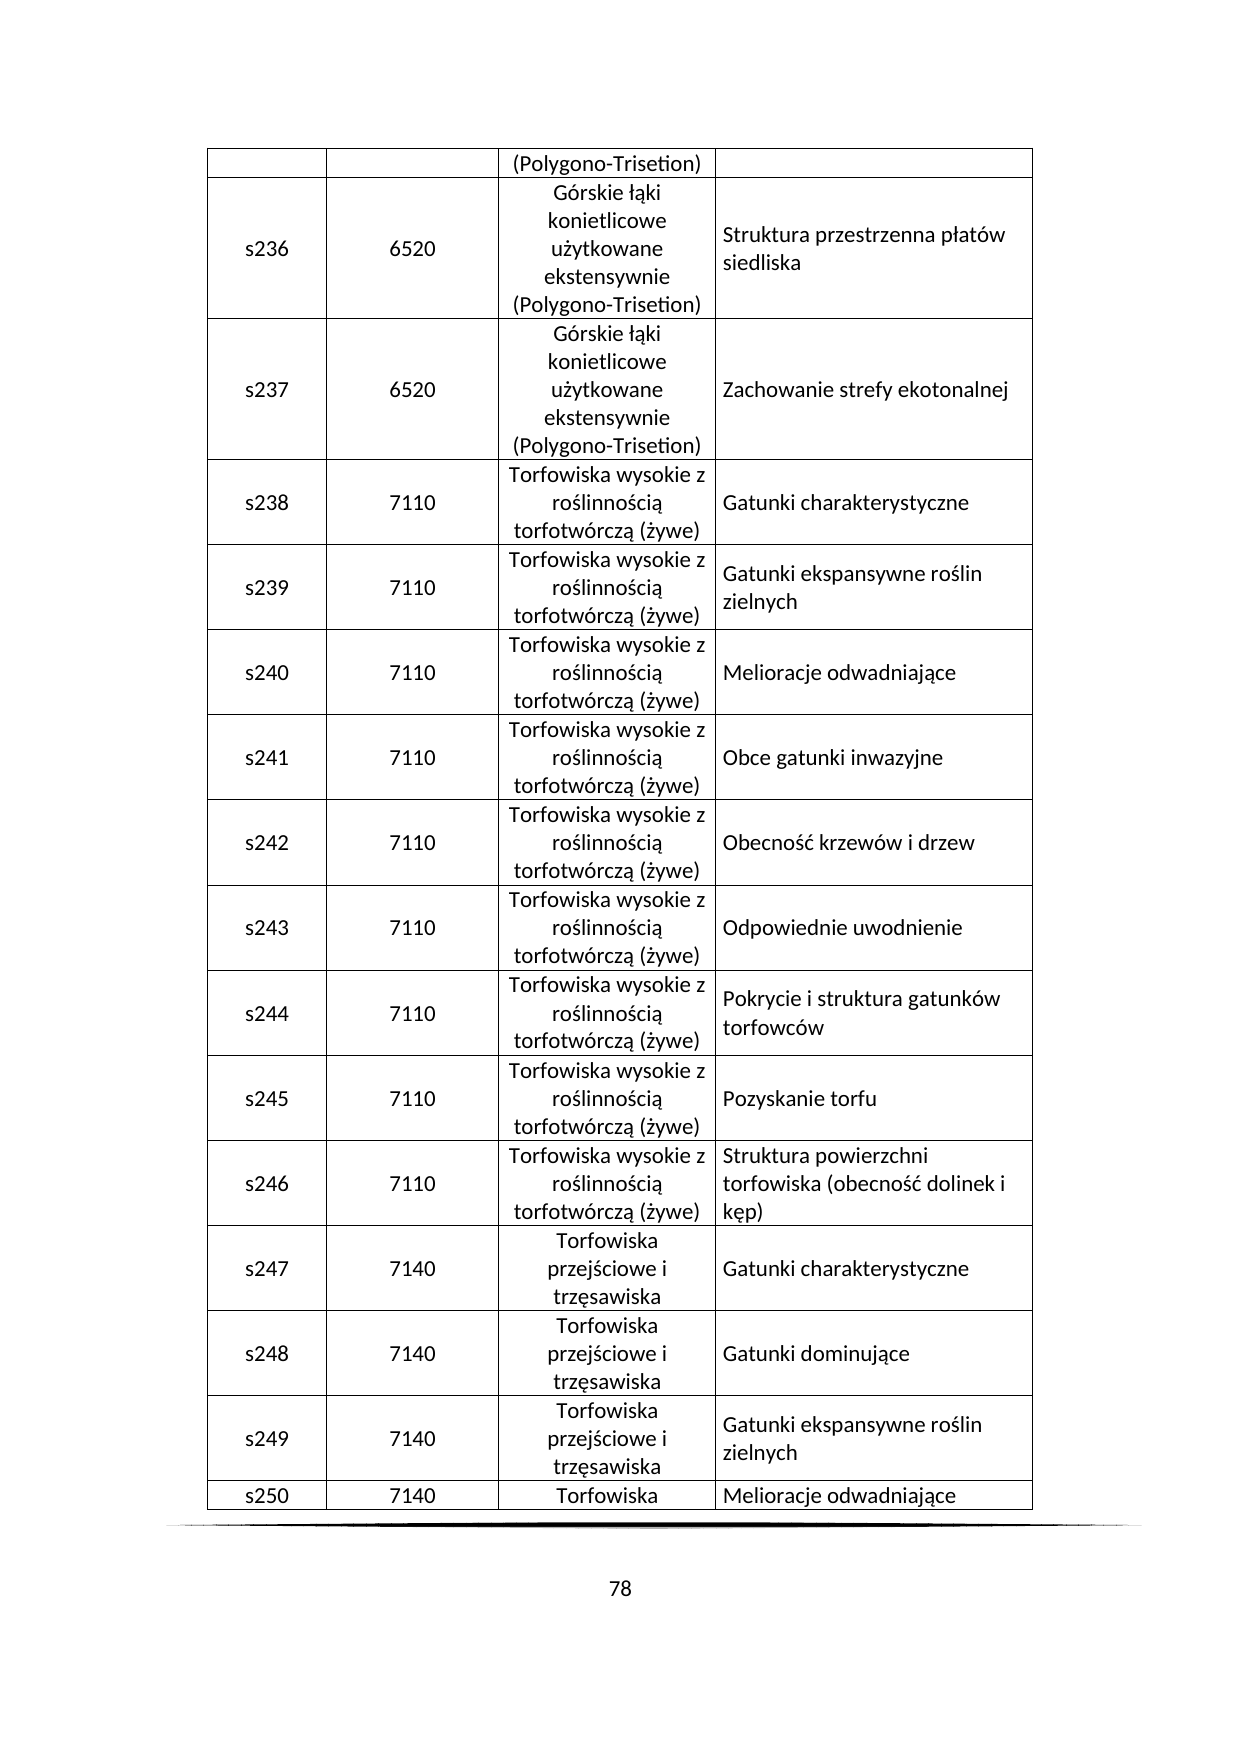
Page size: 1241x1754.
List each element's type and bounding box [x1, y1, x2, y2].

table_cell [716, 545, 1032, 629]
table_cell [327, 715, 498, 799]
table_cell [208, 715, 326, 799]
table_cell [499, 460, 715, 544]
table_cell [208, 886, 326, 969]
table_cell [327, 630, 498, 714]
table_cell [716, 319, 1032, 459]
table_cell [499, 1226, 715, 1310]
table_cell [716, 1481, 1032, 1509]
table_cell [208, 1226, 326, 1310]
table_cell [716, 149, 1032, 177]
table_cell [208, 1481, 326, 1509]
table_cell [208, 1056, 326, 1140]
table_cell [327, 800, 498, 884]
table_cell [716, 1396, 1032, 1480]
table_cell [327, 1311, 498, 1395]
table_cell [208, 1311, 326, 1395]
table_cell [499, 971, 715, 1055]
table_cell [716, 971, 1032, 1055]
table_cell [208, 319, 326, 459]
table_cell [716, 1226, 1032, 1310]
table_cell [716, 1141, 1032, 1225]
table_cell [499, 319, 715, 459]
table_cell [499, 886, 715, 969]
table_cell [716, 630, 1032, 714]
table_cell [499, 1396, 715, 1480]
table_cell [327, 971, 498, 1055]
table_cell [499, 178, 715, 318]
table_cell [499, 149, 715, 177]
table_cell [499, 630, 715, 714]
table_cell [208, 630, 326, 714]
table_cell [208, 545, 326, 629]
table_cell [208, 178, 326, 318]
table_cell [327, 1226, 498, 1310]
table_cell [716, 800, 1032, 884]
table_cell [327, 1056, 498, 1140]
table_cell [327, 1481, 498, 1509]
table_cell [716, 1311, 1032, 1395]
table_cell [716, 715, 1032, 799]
picture [166, 1521, 1142, 1529]
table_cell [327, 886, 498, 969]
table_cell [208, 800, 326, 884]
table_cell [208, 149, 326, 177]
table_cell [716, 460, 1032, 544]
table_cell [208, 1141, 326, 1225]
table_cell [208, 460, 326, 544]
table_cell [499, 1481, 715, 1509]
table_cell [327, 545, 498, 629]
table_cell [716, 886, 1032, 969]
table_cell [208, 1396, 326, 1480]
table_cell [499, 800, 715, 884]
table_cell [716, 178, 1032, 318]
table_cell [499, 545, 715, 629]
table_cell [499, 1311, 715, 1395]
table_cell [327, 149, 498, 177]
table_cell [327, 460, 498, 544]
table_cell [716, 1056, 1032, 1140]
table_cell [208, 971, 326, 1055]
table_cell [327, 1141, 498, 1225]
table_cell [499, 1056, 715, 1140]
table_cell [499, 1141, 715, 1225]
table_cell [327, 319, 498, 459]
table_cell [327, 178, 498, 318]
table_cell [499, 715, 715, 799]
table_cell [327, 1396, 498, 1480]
